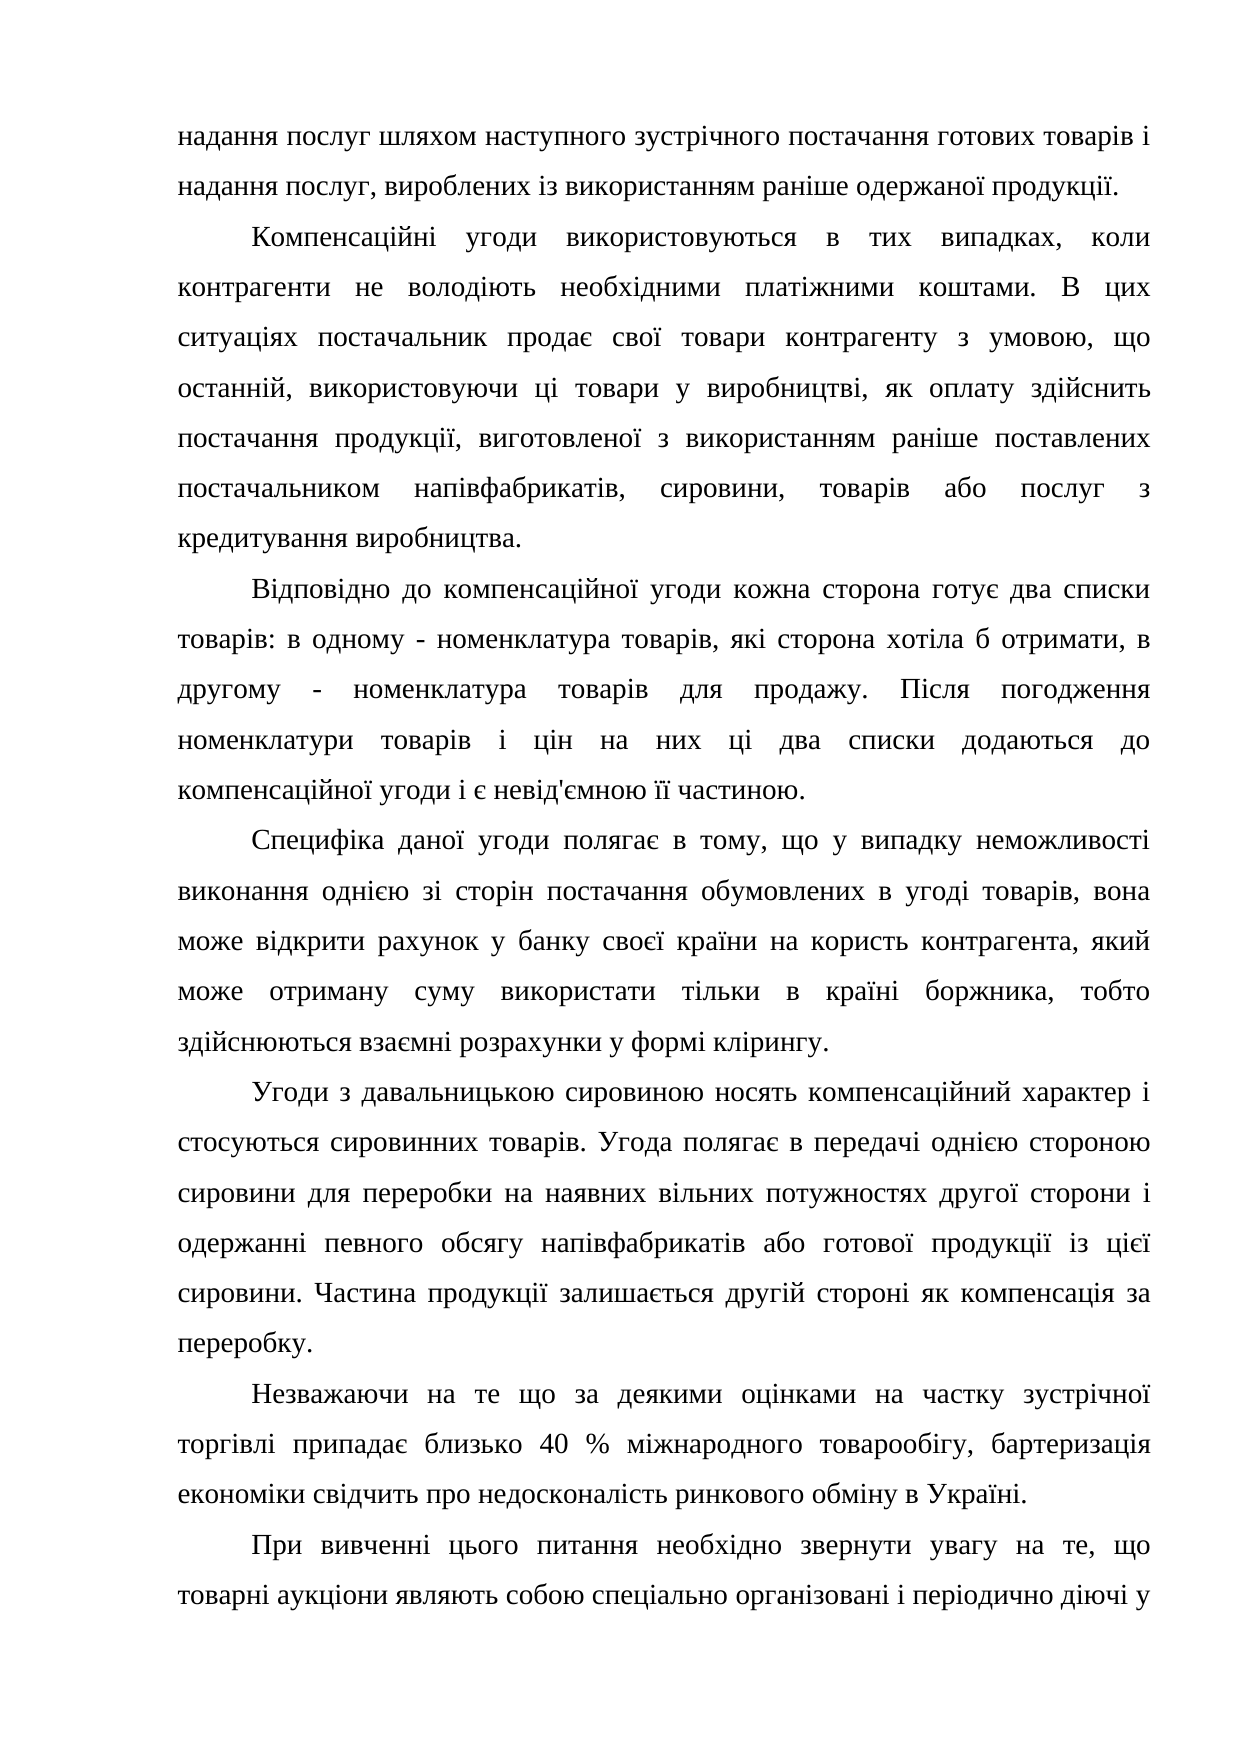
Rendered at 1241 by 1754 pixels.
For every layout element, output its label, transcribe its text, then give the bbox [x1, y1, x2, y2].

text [177, 118, 1152, 202]
text Специфіка даної угоди полягає в тому, що у випадку неможливості виконання однією зі сторін постачання обумовлених в угоді товарів, вона може відкрити рахунок у банку своєї країни на користь контрагента, який може отриману суму використати тільки в країні боржника, тобто здійснюються взаємні розрахунки у формі клірингу. [177, 822, 1152, 1057]
text Відповідно до компенсаційної угоди кожна сторона готує два списки товарів: в одному - номенклатура товарів, які сторона хотіла б отримати, в другому - номенклатура товарів для продажу. Після погодження номенклатури товарів і цін на них ці два списки додаються до компенсаційної угоди і є невід'ємною її частиною. [177, 571, 1152, 806]
text Компенсаційні угоди використовуються в тих випадках, коли контрагенти не володіють необхідними платіжними коштами. В цих ситуаціях постачальник продає свої товари контрагенту з умовою, що останній, використовуючи ці товари у виробництві, як оплату здійснить постачання продукції, виготовленої з використанням раніше поставлених постачальником напівфабрикатів, сировини, товарів або послуг з кредитування виробництва. [177, 219, 1152, 554]
text Незважаючи на те що за деякими оцінками на частку зустрічної торгівлі припадає близько 40 % міжнародного товарообігу, бартеризація економіки свідчить про недосконалість ринкового обміну в Україні. [177, 1376, 1152, 1510]
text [177, 1527, 1152, 1611]
text Угоди з давальницькою сировиною носять компенсаційний характер і стосуються сировинних товарів. Угода полягає в передачі однією стороною сировини для переробки на наявних вільних потужностях другої сторони і одержанні певного обсягу напівфабрикатів або готової продукції із цієї сировини. Частина продукції залишається другій стороні як компенсація за переробку. [177, 1074, 1152, 1359]
